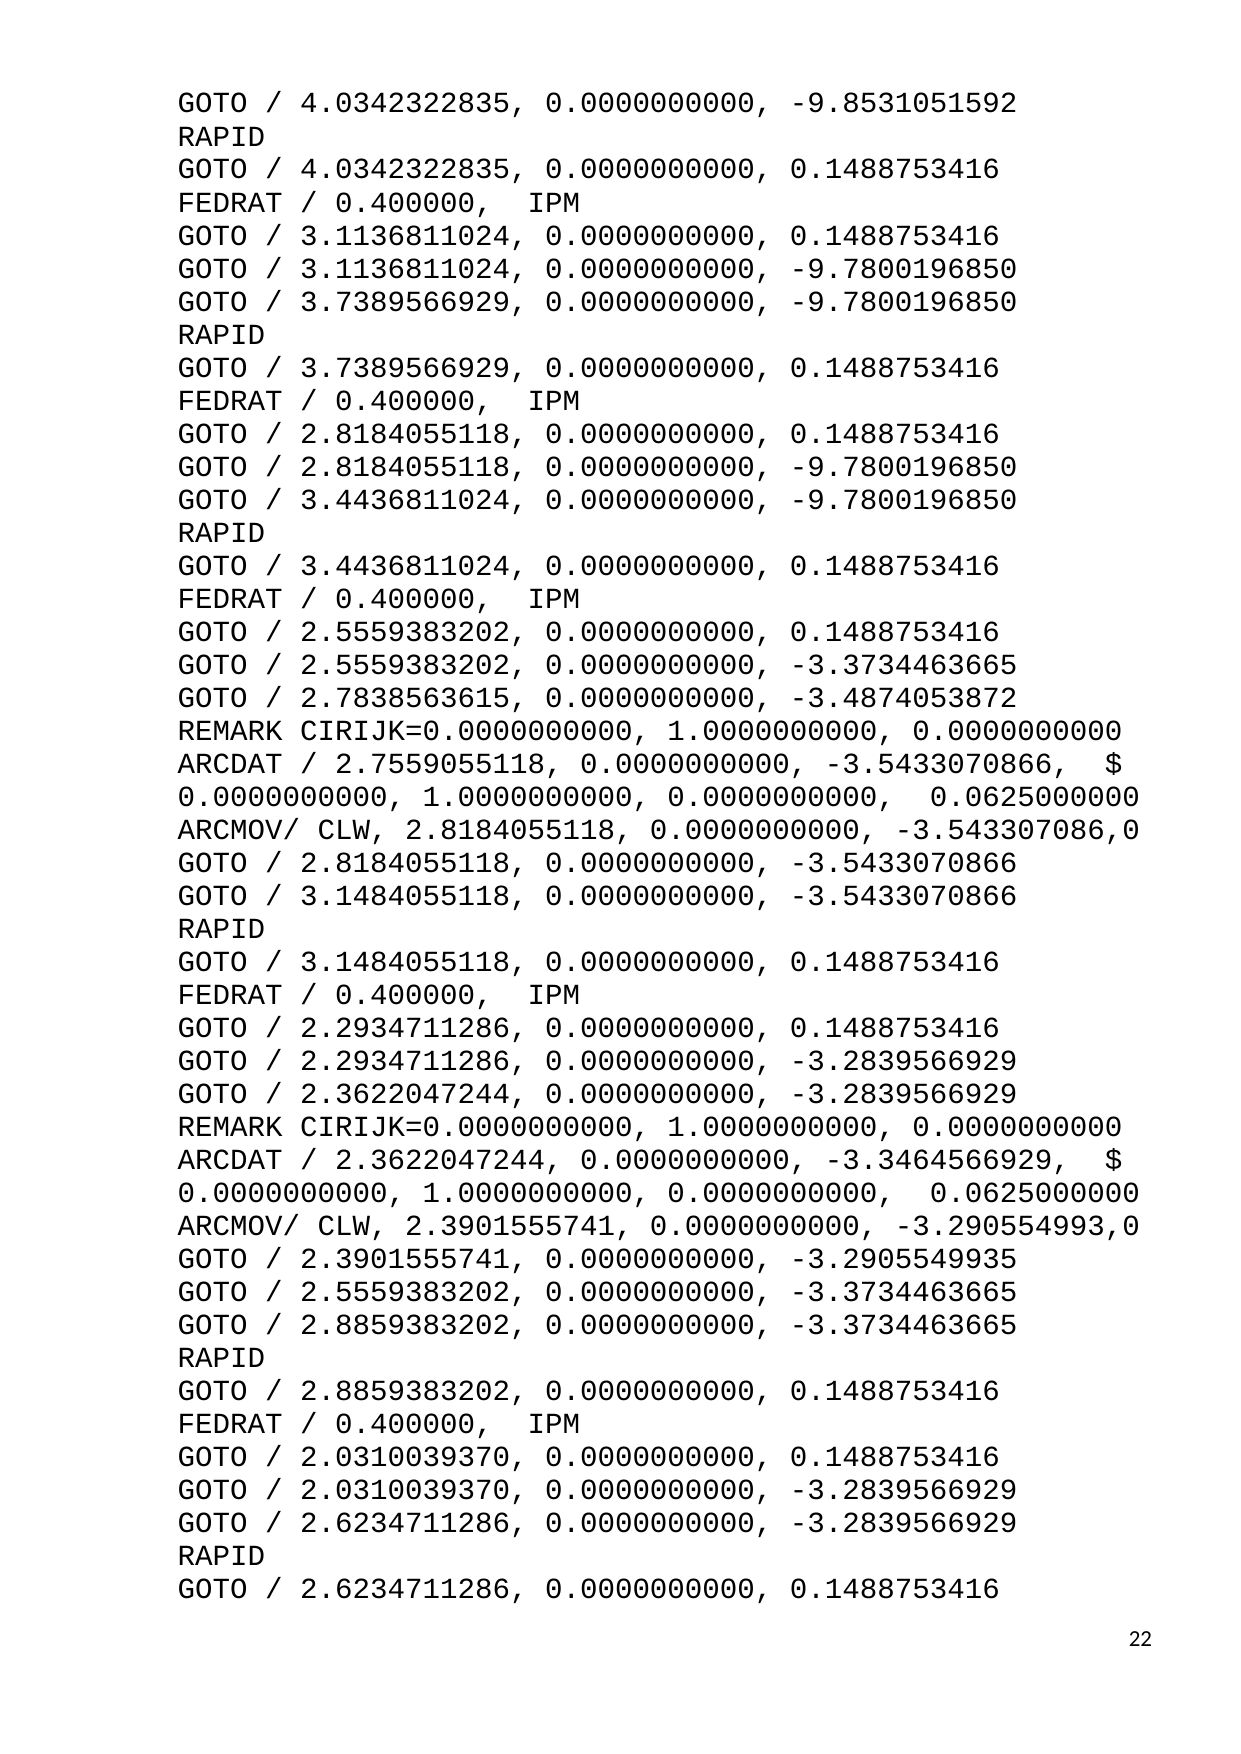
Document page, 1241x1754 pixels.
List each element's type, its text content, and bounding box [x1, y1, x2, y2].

text GOTO / 3.4436811024, 0.0000000000, -9.7800196850 [177, 485, 1152, 518]
text ARCMOV/ CLW, 2.3901555741, 0.0000000000, -3.290554993,0 [177, 1211, 1152, 1244]
text 0.0000000000, 1.0000000000, 0.0000000000, 0.0625000000 [177, 1178, 1152, 1211]
text RAPID [177, 1542, 1152, 1574]
text GOTO / 2.8184055118, 0.0000000000, -3.5433070866 [177, 848, 1152, 881]
text GOTO / 3.7389566929, 0.0000000000, -9.7800196850 [177, 287, 1152, 320]
text GOTO / 2.2934711286, 0.0000000000, -3.2839566929 [177, 1046, 1152, 1079]
text GOTO / 4.0342322835, 0.0000000000, 0.1488753416 [177, 155, 1152, 188]
text GOTO / 2.3901555741, 0.0000000000, -3.2905549935 [177, 1244, 1152, 1277]
text FEDRAT / 0.400000, IPM [177, 980, 1152, 1013]
text GOTO / 2.8859383202, 0.0000000000, 0.1488753416 [177, 1376, 1152, 1409]
text GOTO / 4.0342322835, 0.0000000000, -9.8531051592 [177, 89, 1152, 122]
text FEDRAT / 0.400000, IPM [177, 584, 1152, 617]
text RAPID [177, 914, 1152, 947]
text GOTO / 2.6234711286, 0.0000000000, 0.1488753416 [177, 1574, 1152, 1608]
text GOTO / 2.8184055118, 0.0000000000, 0.1488753416 [177, 419, 1152, 452]
text 0.0000000000, 1.0000000000, 0.0000000000, 0.0625000000 [177, 782, 1152, 815]
text GOTO / 2.0310039370, 0.0000000000, -3.2839566929 [177, 1476, 1152, 1508]
text RAPID [177, 1343, 1152, 1376]
text GOTO / 3.7389566929, 0.0000000000, 0.1488753416 [177, 353, 1152, 386]
text REMARK CIRIJK=0.0000000000, 1.0000000000, 0.0000000000 [177, 1112, 1152, 1145]
text ARCDAT / 2.7559055118, 0.0000000000, -3.5433070866, $ [177, 749, 1152, 782]
text REMARK CIRIJK=0.0000000000, 1.0000000000, 0.0000000000 [177, 716, 1152, 749]
text GOTO / 3.1484055118, 0.0000000000, -3.5433070866 [177, 881, 1152, 914]
text RAPID [177, 518, 1152, 551]
text GOTO / 2.5559383202, 0.0000000000, 0.1488753416 [177, 617, 1152, 650]
text FEDRAT / 0.400000, IPM [177, 386, 1152, 419]
text GOTO / 3.1484055118, 0.0000000000, 0.1488753416 [177, 947, 1152, 980]
text FEDRAT / 0.400000, IPM [177, 188, 1152, 221]
text RAPID [177, 320, 1152, 353]
text ARCDAT / 2.3622047244, 0.0000000000, -3.3464566929, $ [177, 1145, 1152, 1178]
text FEDRAT / 0.400000, IPM [177, 1409, 1152, 1442]
text GOTO / 2.8859383202, 0.0000000000, -3.3734463665 [177, 1310, 1152, 1343]
text GOTO / 2.7838563615, 0.0000000000, -3.4874053872 [177, 683, 1152, 716]
text ARCMOV/ CLW, 2.8184055118, 0.0000000000, -3.543307086,0 [177, 815, 1152, 848]
text GOTO / 3.1136811024, 0.0000000000, -9.7800196850 [177, 254, 1152, 287]
text GOTO / 2.2934711286, 0.0000000000, 0.1488753416 [177, 1013, 1152, 1046]
text GOTO / 2.8184055118, 0.0000000000, -9.7800196850 [177, 452, 1152, 485]
text GOTO / 2.6234711286, 0.0000000000, -3.2839566929 [177, 1508, 1152, 1542]
text GOTO / 2.3622047244, 0.0000000000, -3.2839566929 [177, 1079, 1152, 1112]
text GOTO / 2.5559383202, 0.0000000000, -3.3734463665 [177, 1277, 1152, 1310]
text GOTO / 3.4436811024, 0.0000000000, 0.1488753416 [177, 551, 1152, 584]
text GOTO / 2.0310039370, 0.0000000000, 0.1488753416 [177, 1442, 1152, 1476]
text RAPID [177, 122, 1152, 155]
text GOTO / 3.1136811024, 0.0000000000, 0.1488753416 [177, 221, 1152, 254]
text GOTO / 2.5559383202, 0.0000000000, -3.3734463665 [177, 650, 1152, 683]
